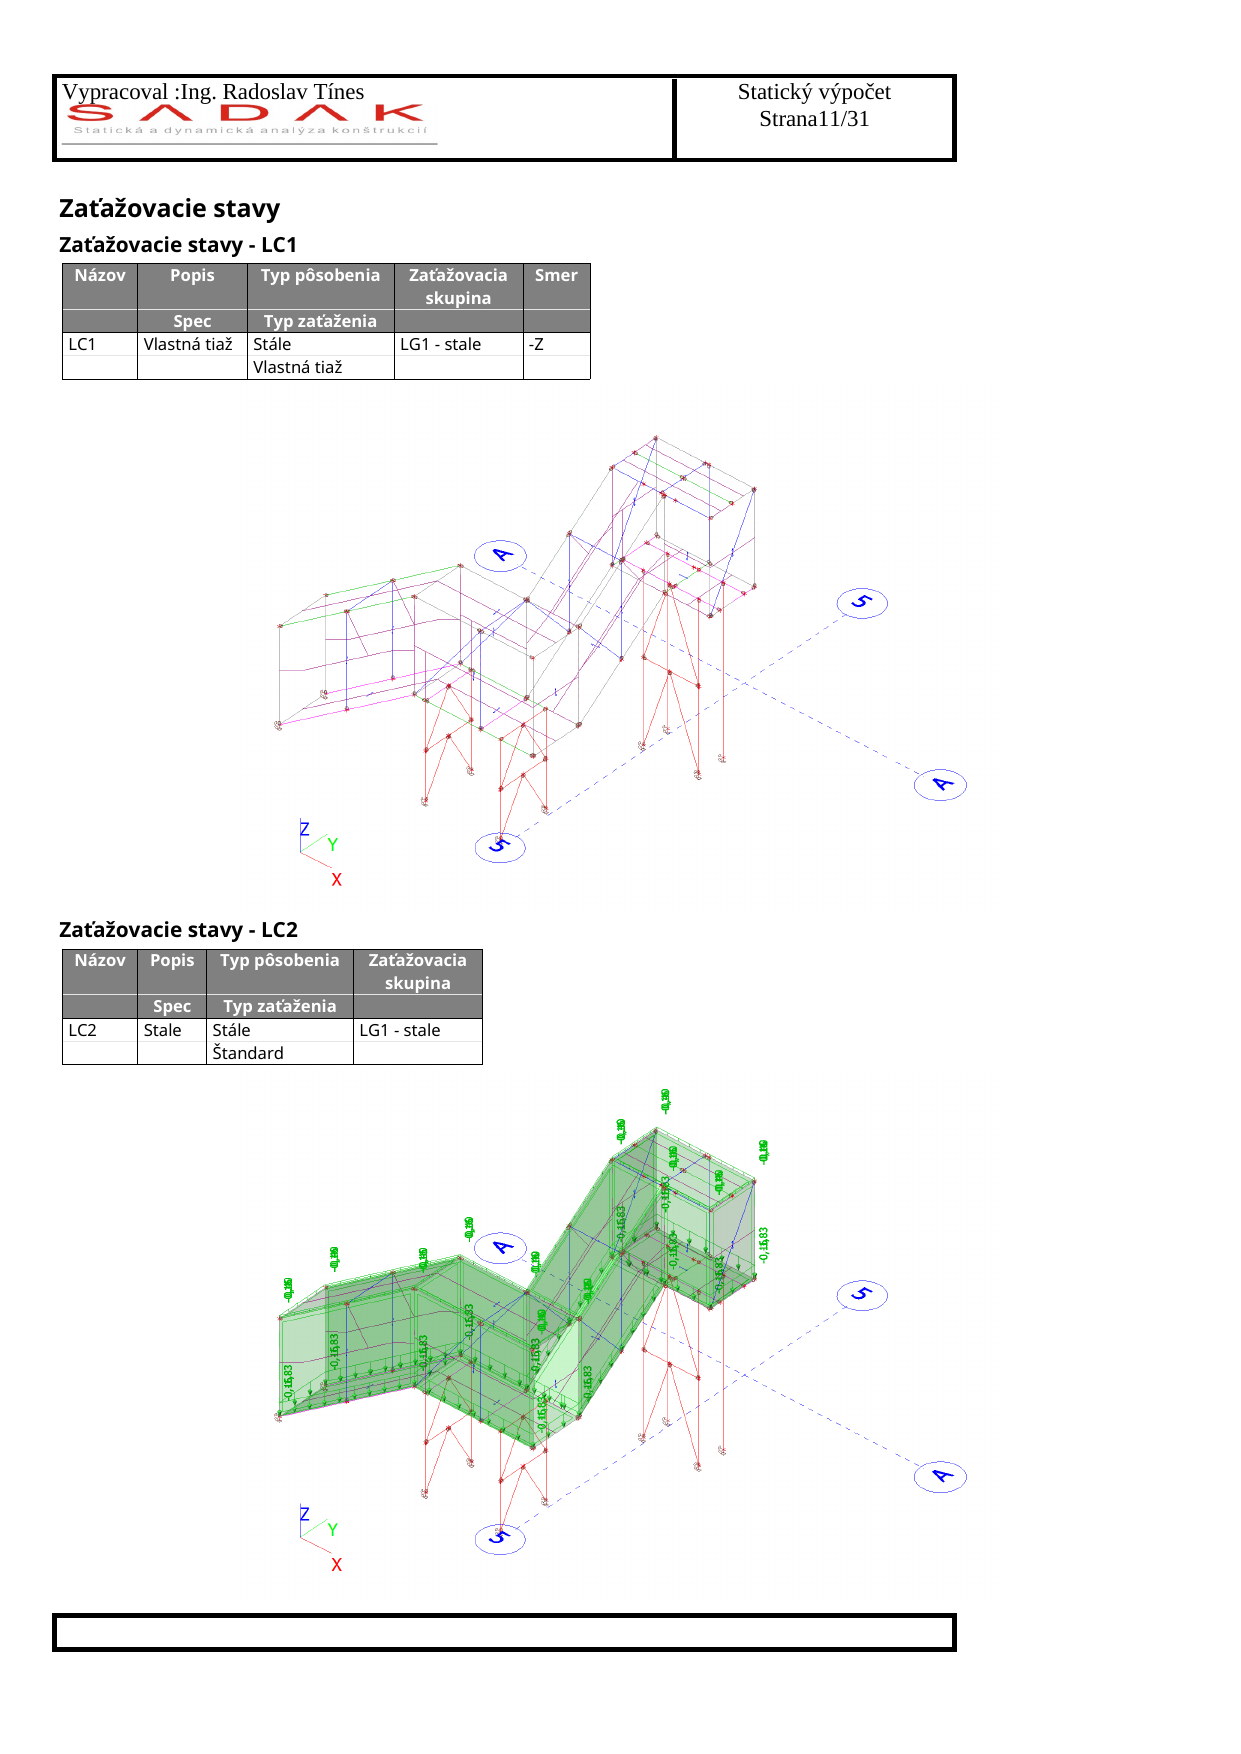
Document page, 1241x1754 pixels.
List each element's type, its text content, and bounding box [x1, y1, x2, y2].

table_header Typ pôsobenia [207, 950, 353, 994]
table_cell [395, 310, 523, 332]
table_cell [354, 995, 482, 1018]
table_cell [524, 356, 590, 379]
text Zaťažovacie stavy - LC1 [59, 230, 1181, 258]
table_header Smer [524, 264, 590, 309]
table_cell [63, 310, 137, 332]
text Zaťažovacie stavy [59, 191, 1181, 225]
table_cell Spec [138, 310, 247, 332]
table_cell [63, 1042, 137, 1064]
picture [61, 104, 438, 145]
table_cell Vlastná tiaž [138, 333, 247, 355]
picture [236, 1069, 1004, 1601]
table_cell LG1 - stale [354, 1019, 482, 1041]
table_header Typ pôsobenia [248, 264, 394, 309]
table_cell Vlastná tiaž [248, 356, 394, 379]
table_header Zaťažovacia skupina [354, 950, 482, 994]
table_header Názov [63, 264, 137, 309]
table_cell Typ zaťaženia [248, 310, 394, 332]
table_cell [138, 356, 247, 379]
table_cell Stále [207, 1019, 353, 1041]
table_cell Spec [138, 995, 206, 1018]
table_cell [138, 1042, 206, 1064]
table_cell LC2 [63, 1019, 137, 1041]
table_cell -Z [524, 333, 590, 355]
text Zaťažovacie stavy - LC2 [59, 915, 1181, 944]
table_cell [63, 995, 137, 1018]
table_cell Stále [248, 333, 394, 355]
table_cell Štandard [207, 1042, 353, 1064]
table_cell [524, 310, 590, 332]
table_cell Stale [138, 1019, 206, 1041]
table_header Popis [138, 264, 247, 309]
table_cell LG1 - stale [395, 333, 523, 355]
table_cell [63, 356, 137, 379]
table_cell Typ zaťaženia [207, 995, 353, 1018]
table_header Zaťažovacia skupina [395, 264, 523, 309]
table_cell [395, 356, 523, 379]
picture [236, 383, 1004, 916]
table_cell LC1 [63, 333, 137, 355]
table_header Názov [63, 950, 137, 994]
table_cell [354, 1042, 482, 1064]
table_header Popis [138, 950, 206, 994]
